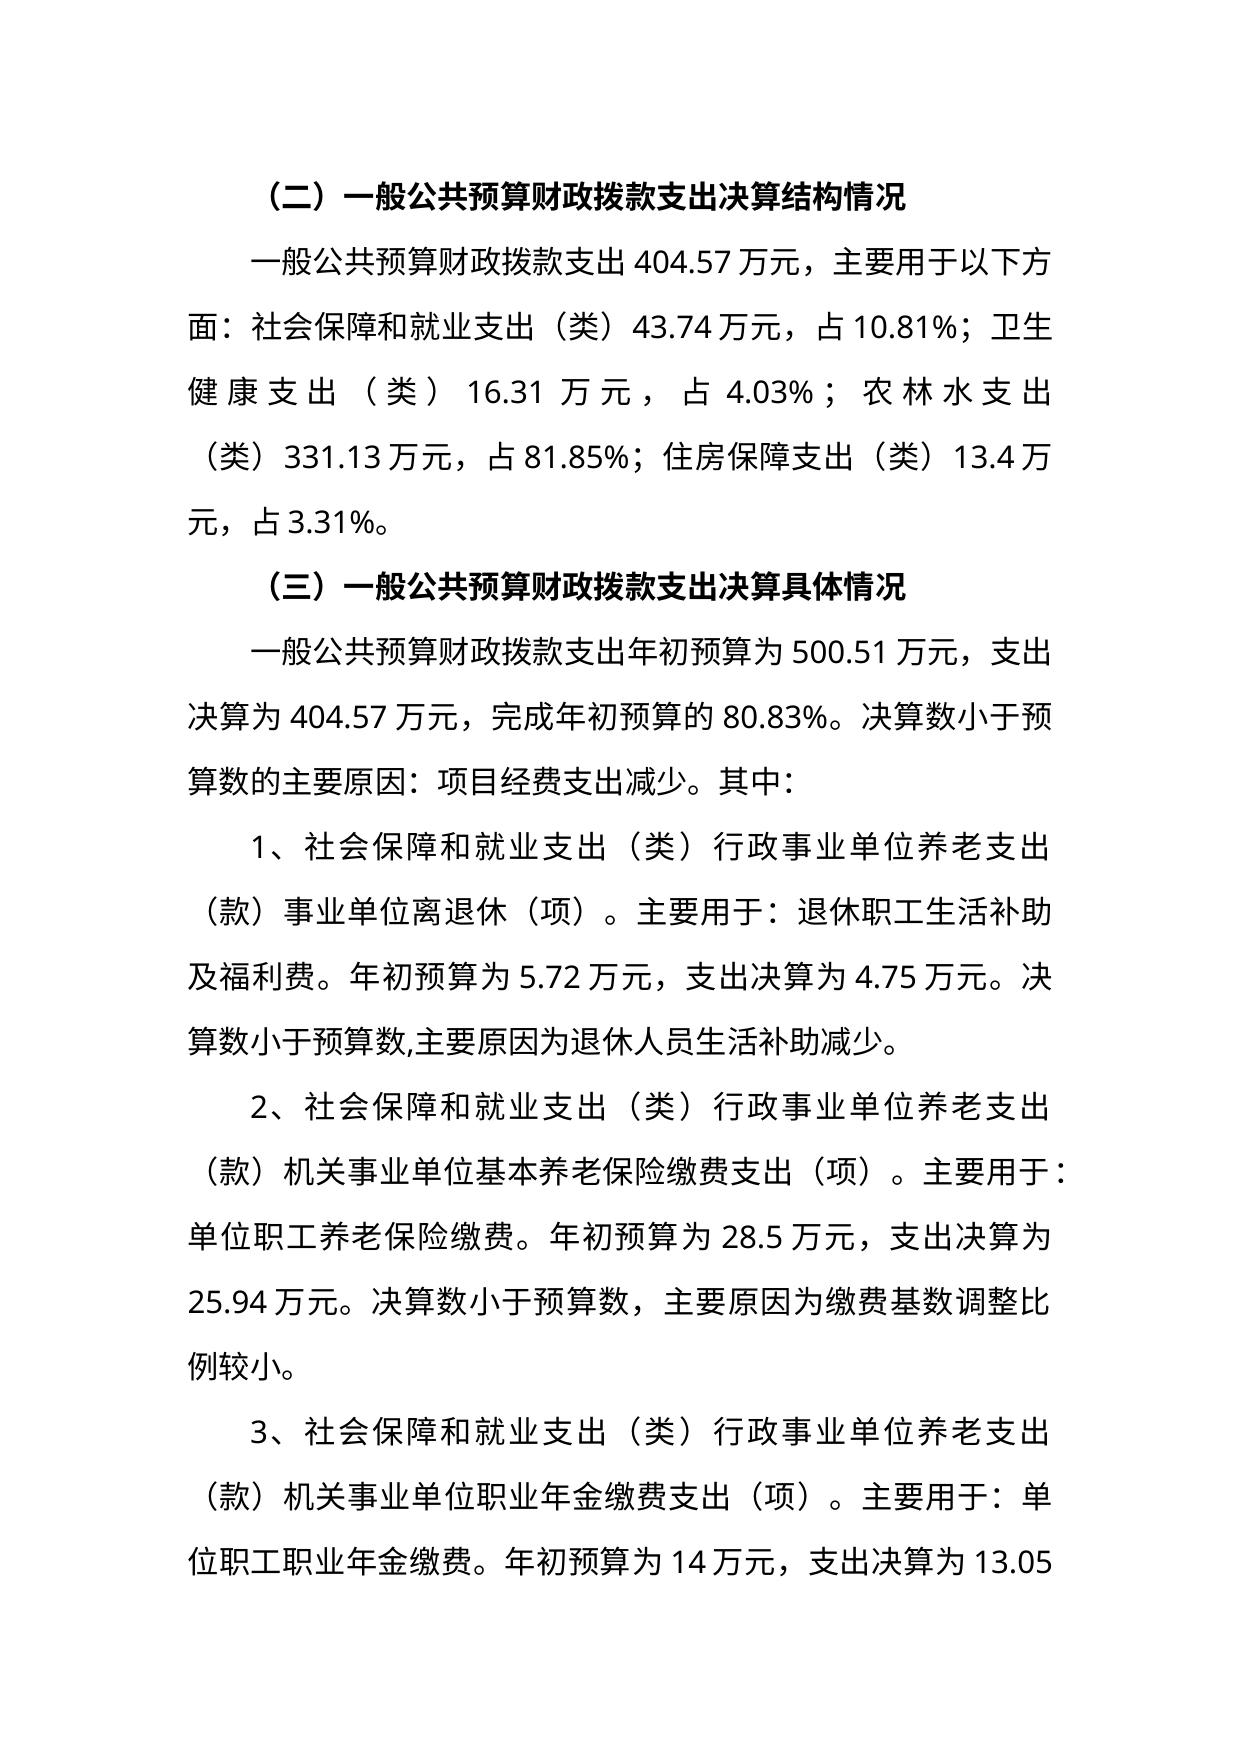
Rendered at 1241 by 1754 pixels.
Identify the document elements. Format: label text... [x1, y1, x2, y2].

text （二）一般公共预算财政拨款支出决算结构情况 [187, 162, 1053, 227]
text 1、社会保障和就业支出（类）行政事业单位养老支出（款）事业单位离退休（项）。主要用于：退休职工生活补助及福利费。年初预算为5.72万元，支出决算为4.75万元。决算数小于预算数,主要原因为退休人员生活补助减少。 [187, 812, 1053, 1072]
text 一般公共预算财政拨款支出404.57万元，主要用于以下方面：社会保障和就业支出（类）43.74万元，占10.81%；卫生健康支出（类）16.31万元，占4.03%；农林水支出（类）331.13万元，占81.85%；住房保障支出（类）13.4万元，占3.31%。 [187, 227, 1053, 552]
text （三）一般公共预算财政拨款支出决算具体情况 [187, 552, 1053, 617]
text 2、社会保障和就业支出（类）行政事业单位养老支出（款）机关事业单位基本养老保险缴费支出（项）。主要用于：单位职工养老保险缴费。年初预算为28.5万元，支出决算为25.94万元。决算数小于预算数，主要原因为缴费基数调整比例较小。 [187, 1072, 1053, 1397]
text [187, 1397, 1053, 1592]
text 一般公共预算财政拨款支出年初预算为500.51万元，支出决算为404.57万元，完成年初预算的80.83%。决算数小于预算数的主要原因：项目经费支出减少。其中： [187, 617, 1053, 812]
